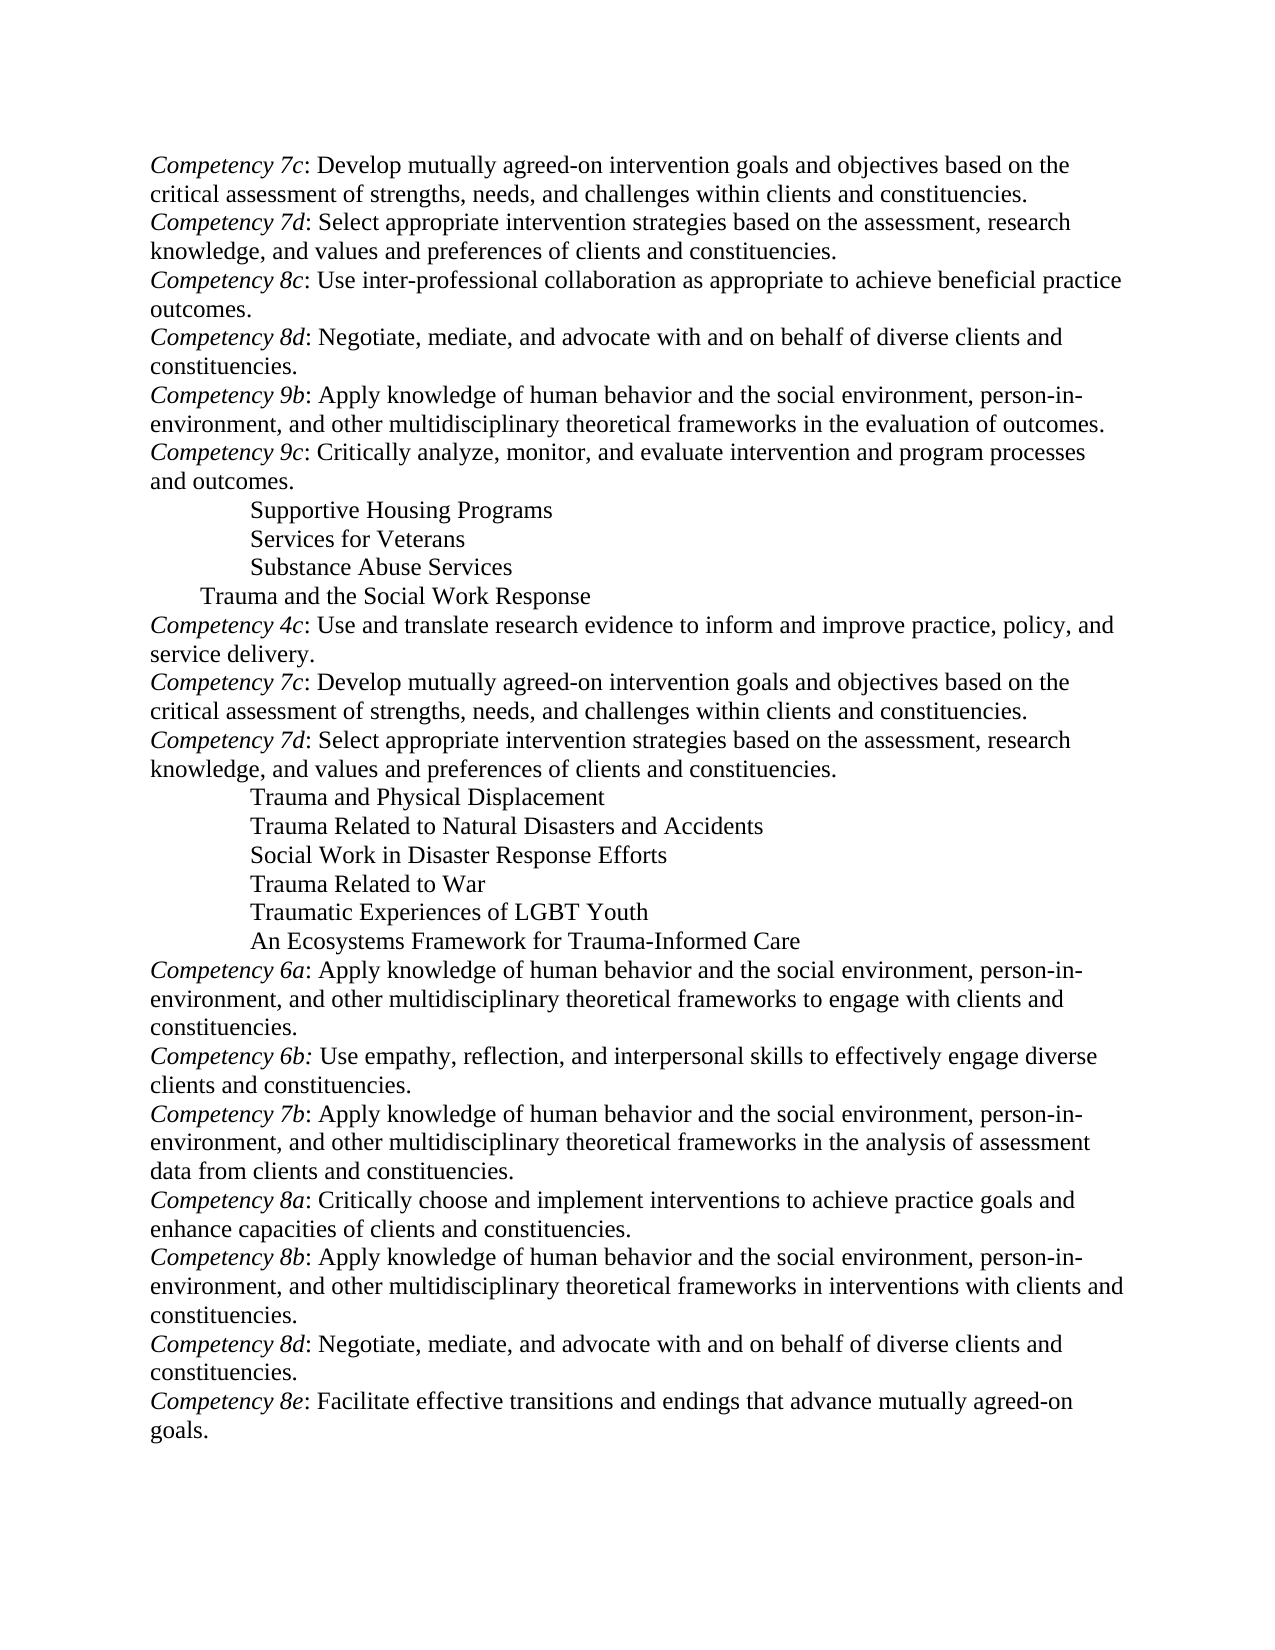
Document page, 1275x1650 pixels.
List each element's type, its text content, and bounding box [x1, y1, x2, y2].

text Competency 8c: Use inter-professional collaboration as appropriate to achieve beneficial practice outcomes. [150, 265, 1125, 322]
text Social Work in Disaster Response Efforts [250, 840, 1125, 869]
text Competency 8a: Critically choose and implement interventions to achieve practice goals and enhance capacities of clients and constituencies. [150, 1185, 1125, 1242]
text Competency 7c: Develop mutually agreed-on intervention goals and objectives based on the critical assessment of strengths, needs, and challenges within clients and constituencies. [150, 667, 1125, 725]
text Competency 4c: Use and translate research evidence to inform and improve practice, policy, and service delivery. [150, 610, 1125, 667]
text Competency 7d: Select appropriate intervention strategies based on the assessment, research knowledge, and values and preferences of clients and constituencies. [150, 725, 1125, 782]
text Supportive Housing Programs [250, 495, 1125, 524]
text Services for Veterans [250, 524, 1125, 552]
text Trauma and the Social Work Response [200, 581, 1125, 610]
text Competency 8b: Apply knowledge of human behavior and the social environment, person-in-environment, and other multidisciplinary theoretical frameworks in interventions with clients and constituencies. [150, 1242, 1125, 1329]
text Competency 7d: Select appropriate intervention strategies based on the assessment, research knowledge, and values and preferences of clients and constituencies. [150, 207, 1125, 265]
text Trauma and Physical Displacement [250, 782, 1125, 811]
text Substance Abuse Services [250, 552, 1125, 581]
text Competency 6b: Use empathy, reflection, and interpersonal skills to effectively engage diverse clients and constituencies. [150, 1041, 1125, 1099]
text Competency 8d: Negotiate, mediate, and advocate with and on behalf of diverse clients and constituencies. [150, 1329, 1125, 1386]
text Competency 8d: Negotiate, mediate, and advocate with and on behalf of diverse clients and constituencies. [150, 322, 1125, 380]
text Traumatic Experiences of LGBT Youth [250, 897, 1125, 926]
text Competency 7b: Apply knowledge of human behavior and the social environment, person-in-environment, and other multidisciplinary theoretical frameworks in the analysis of assessment data from clients and constituencies. [150, 1099, 1125, 1185]
text Competency 9c: Critically analyze, monitor, and evaluate intervention and program processes and outcomes. [150, 437, 1125, 495]
text Competency 9b: Apply knowledge of human behavior and the social environment, person-in-environment, and other multidisciplinary theoretical frameworks in the evaluation of outcomes. [150, 380, 1125, 437]
text Trauma Related to Natural Disasters and Accidents [250, 811, 1125, 840]
text An Ecosystems Framework for Trauma-Informed Care [250, 926, 1125, 955]
text Competency 7c: Develop mutually agreed-on intervention goals and objectives based on the critical assessment of strengths, needs, and challenges within clients and constituencies. [150, 150, 1125, 207]
text Competency 6a: Apply knowledge of human behavior and the social environment, person-in-environment, and other multidisciplinary theoretical frameworks to engage with clients and constituencies. [150, 955, 1125, 1041]
text Competency 8e: Facilitate effective transitions and endings that advance mutually agreed-on goals. [150, 1386, 1125, 1444]
text Trauma Related to War [250, 869, 1125, 897]
